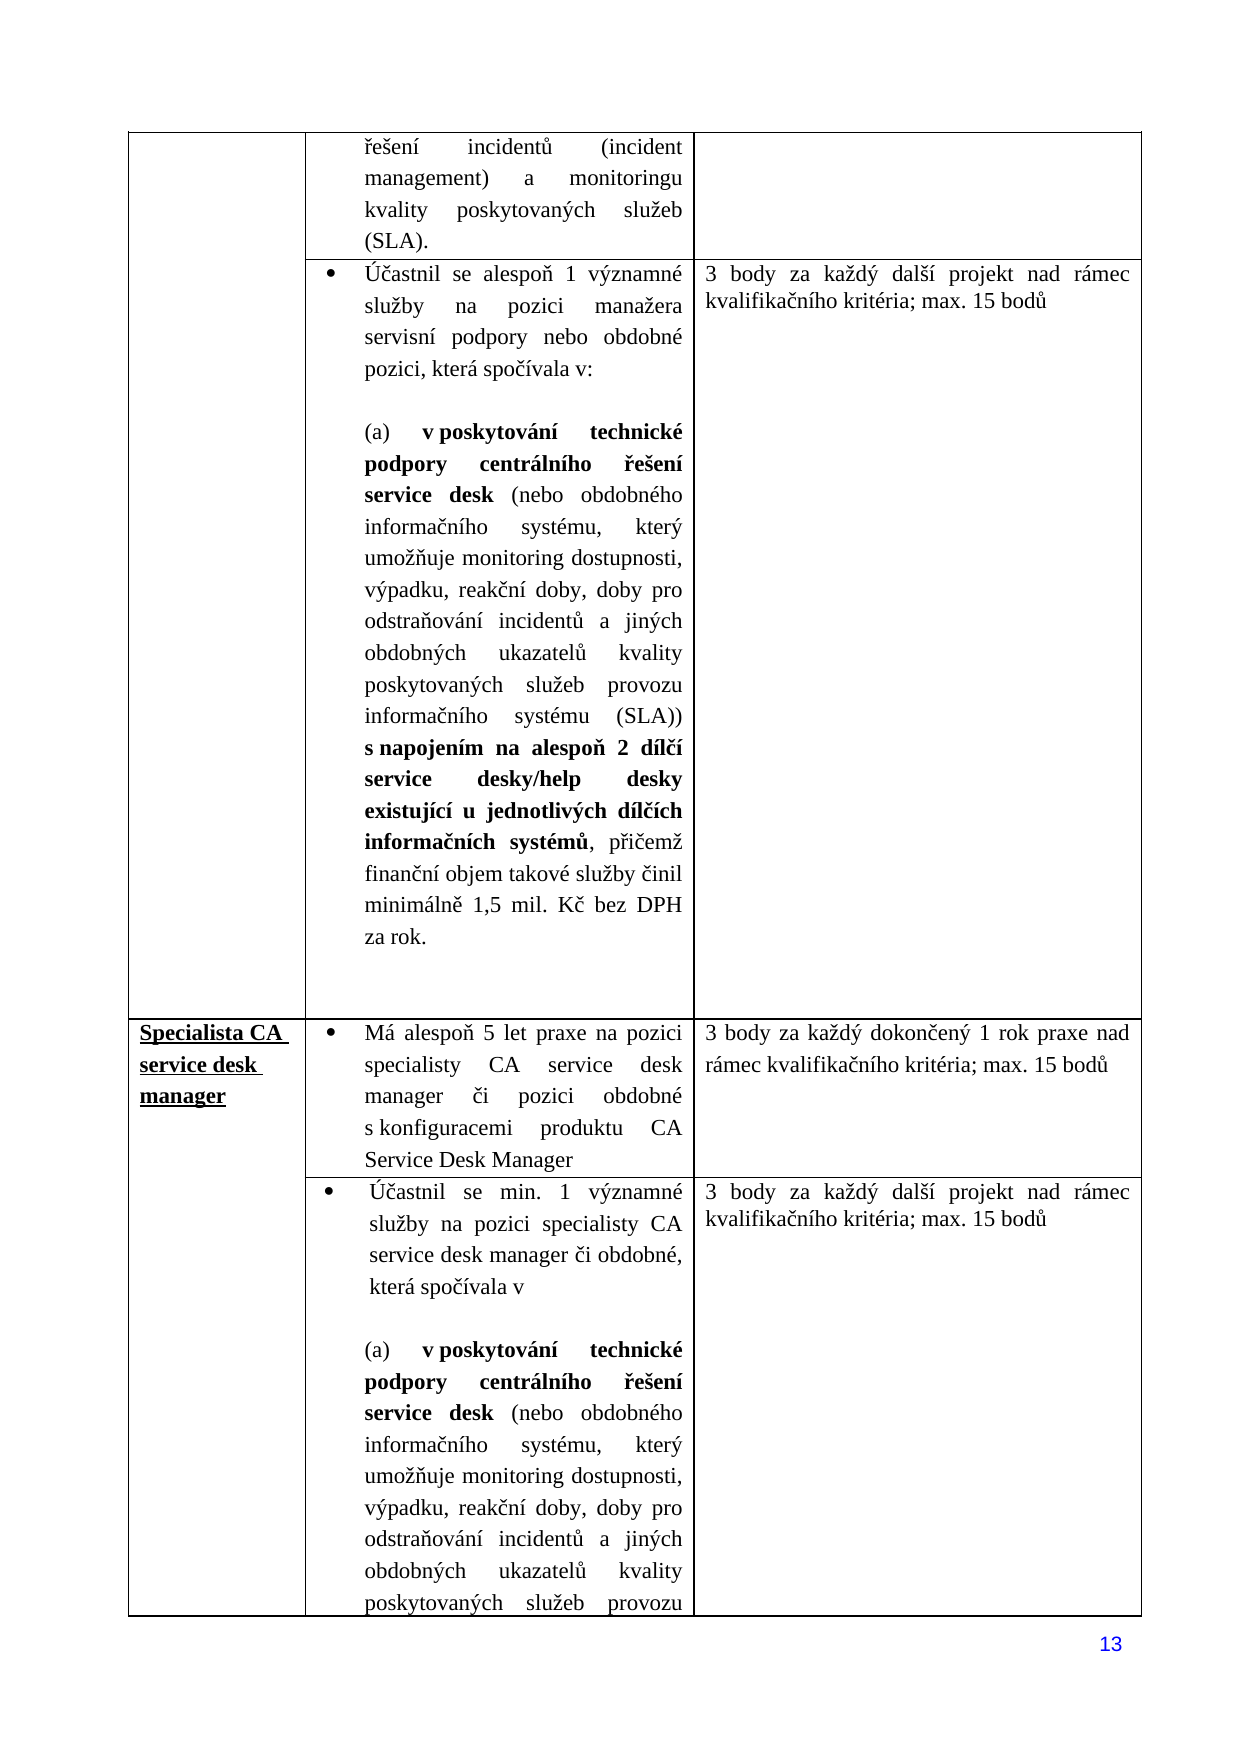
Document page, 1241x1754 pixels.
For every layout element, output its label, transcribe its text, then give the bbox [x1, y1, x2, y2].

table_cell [695, 133, 1141, 259]
table_cell Účastnil se alespoň 1 významné služby na pozici manažera servisní podpory nebo obdobné pozici, která spočívala v: (a) v poskytování technické podpory centrálního řešení service desk (nebo obdobného informačního systému, který umožňuje monitoring dostupnosti, výpadku, reakční doby, doby pro odstraňování incidentů a jiných obdobných ukazatelů kvality poskytovaných služeb provozu informačního systému (SLA)) s napojením na alespoň 2 dílčí service desky/help desky existující u jednotlivých dílčích informačních systémů, přičemž finanční objem takové služby činil minimálně 1,5 mil. Kč bez DPH za rok. [306, 260, 693, 1018]
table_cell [695, 1178, 1141, 1615]
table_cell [129, 133, 305, 1018]
table_cell 3 body za každý další projekt nad rámec kvalifikačního kritéria; max. 15 bodů [695, 260, 1141, 1018]
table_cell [306, 133, 693, 259]
table_cell Má alespoň 5 let praxe na pozici specialisty CA service desk manager či pozici obdobné s konfiguracemi produktu CA Service Desk Manager [306, 1020, 693, 1177]
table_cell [306, 1178, 693, 1615]
table_cell Specialista CA service desk manager [129, 1020, 305, 1615]
table_cell 3 body za každý dokončený 1 rok praxe nad rámec kvalifikačního kritéria; max. 15 bodů [695, 1020, 1141, 1177]
